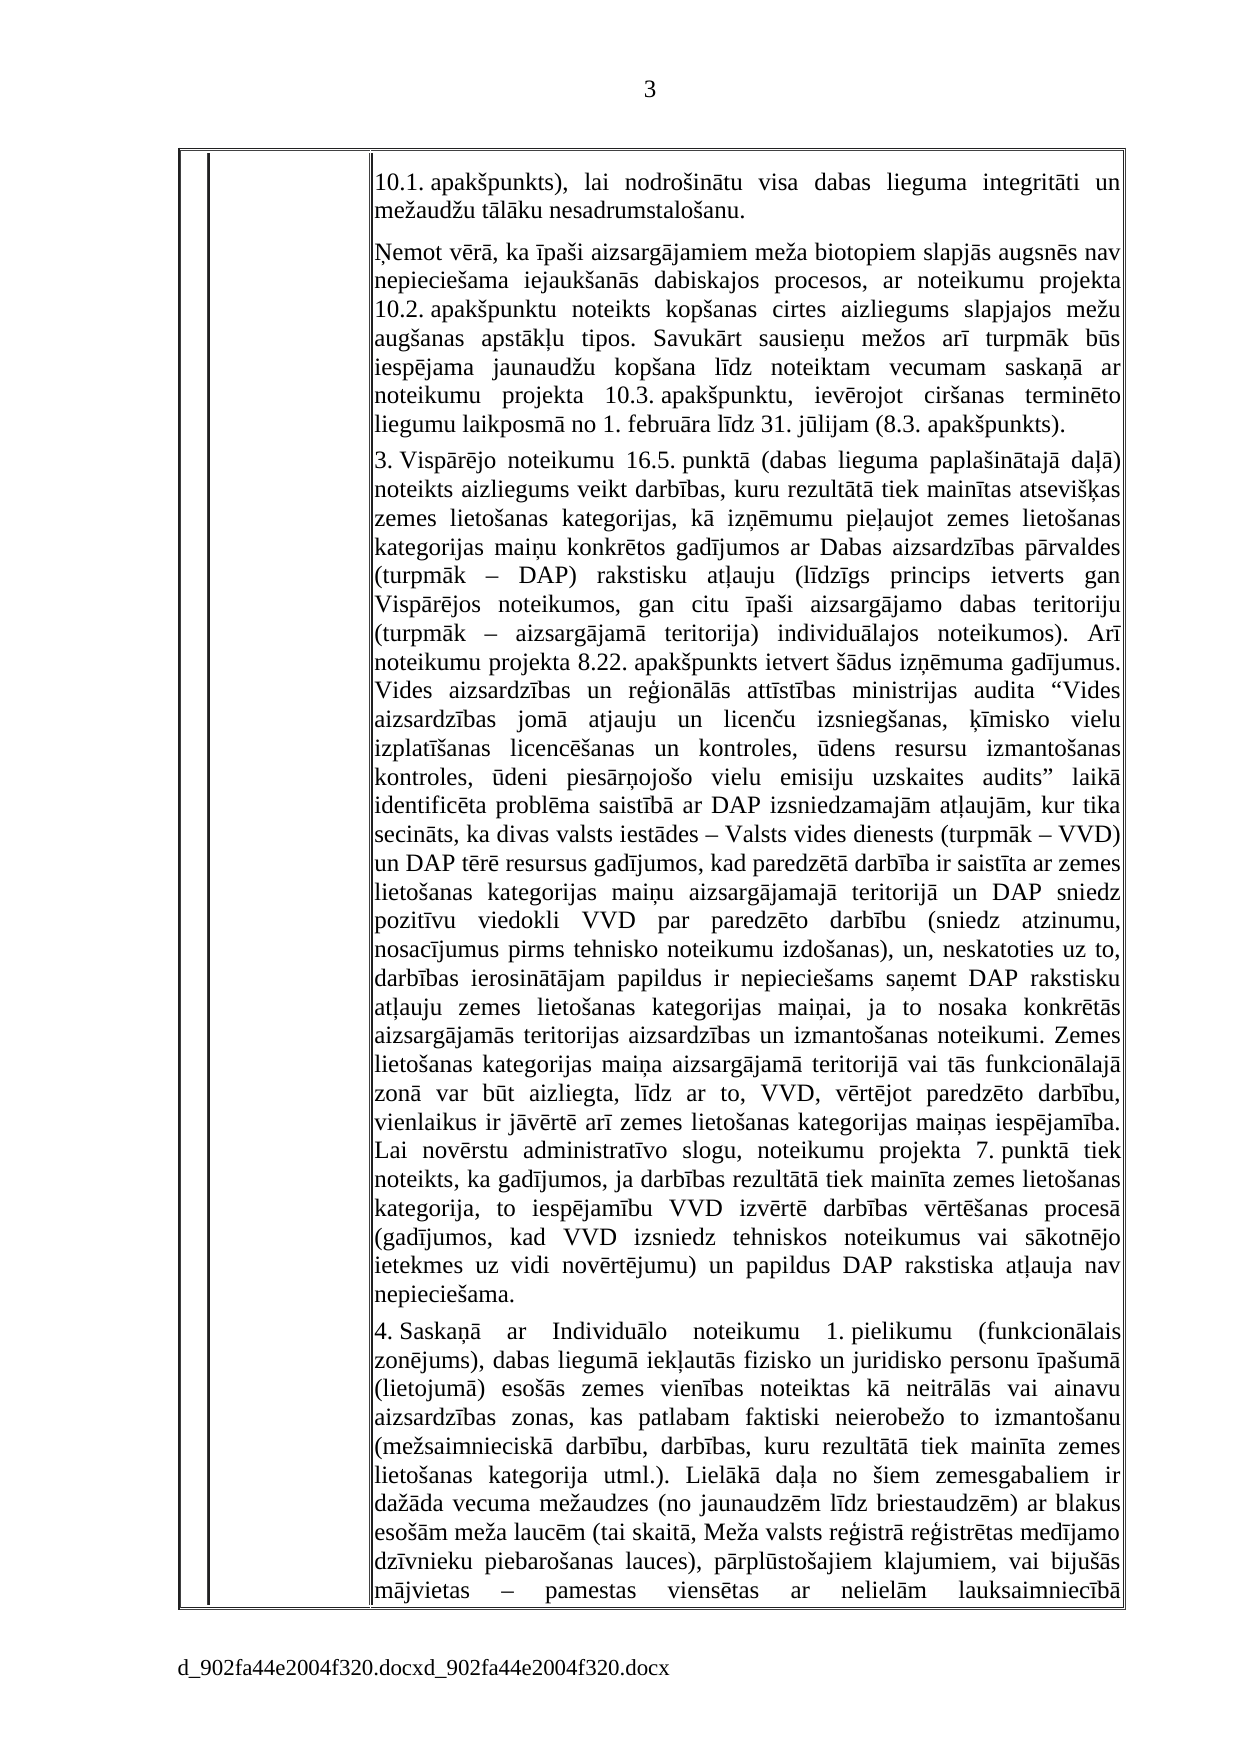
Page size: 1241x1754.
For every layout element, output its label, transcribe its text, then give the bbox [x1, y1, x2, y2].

table_cell 2. [181, 151, 208, 1607]
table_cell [208, 149, 371, 1607]
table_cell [371, 151, 1123, 1607]
